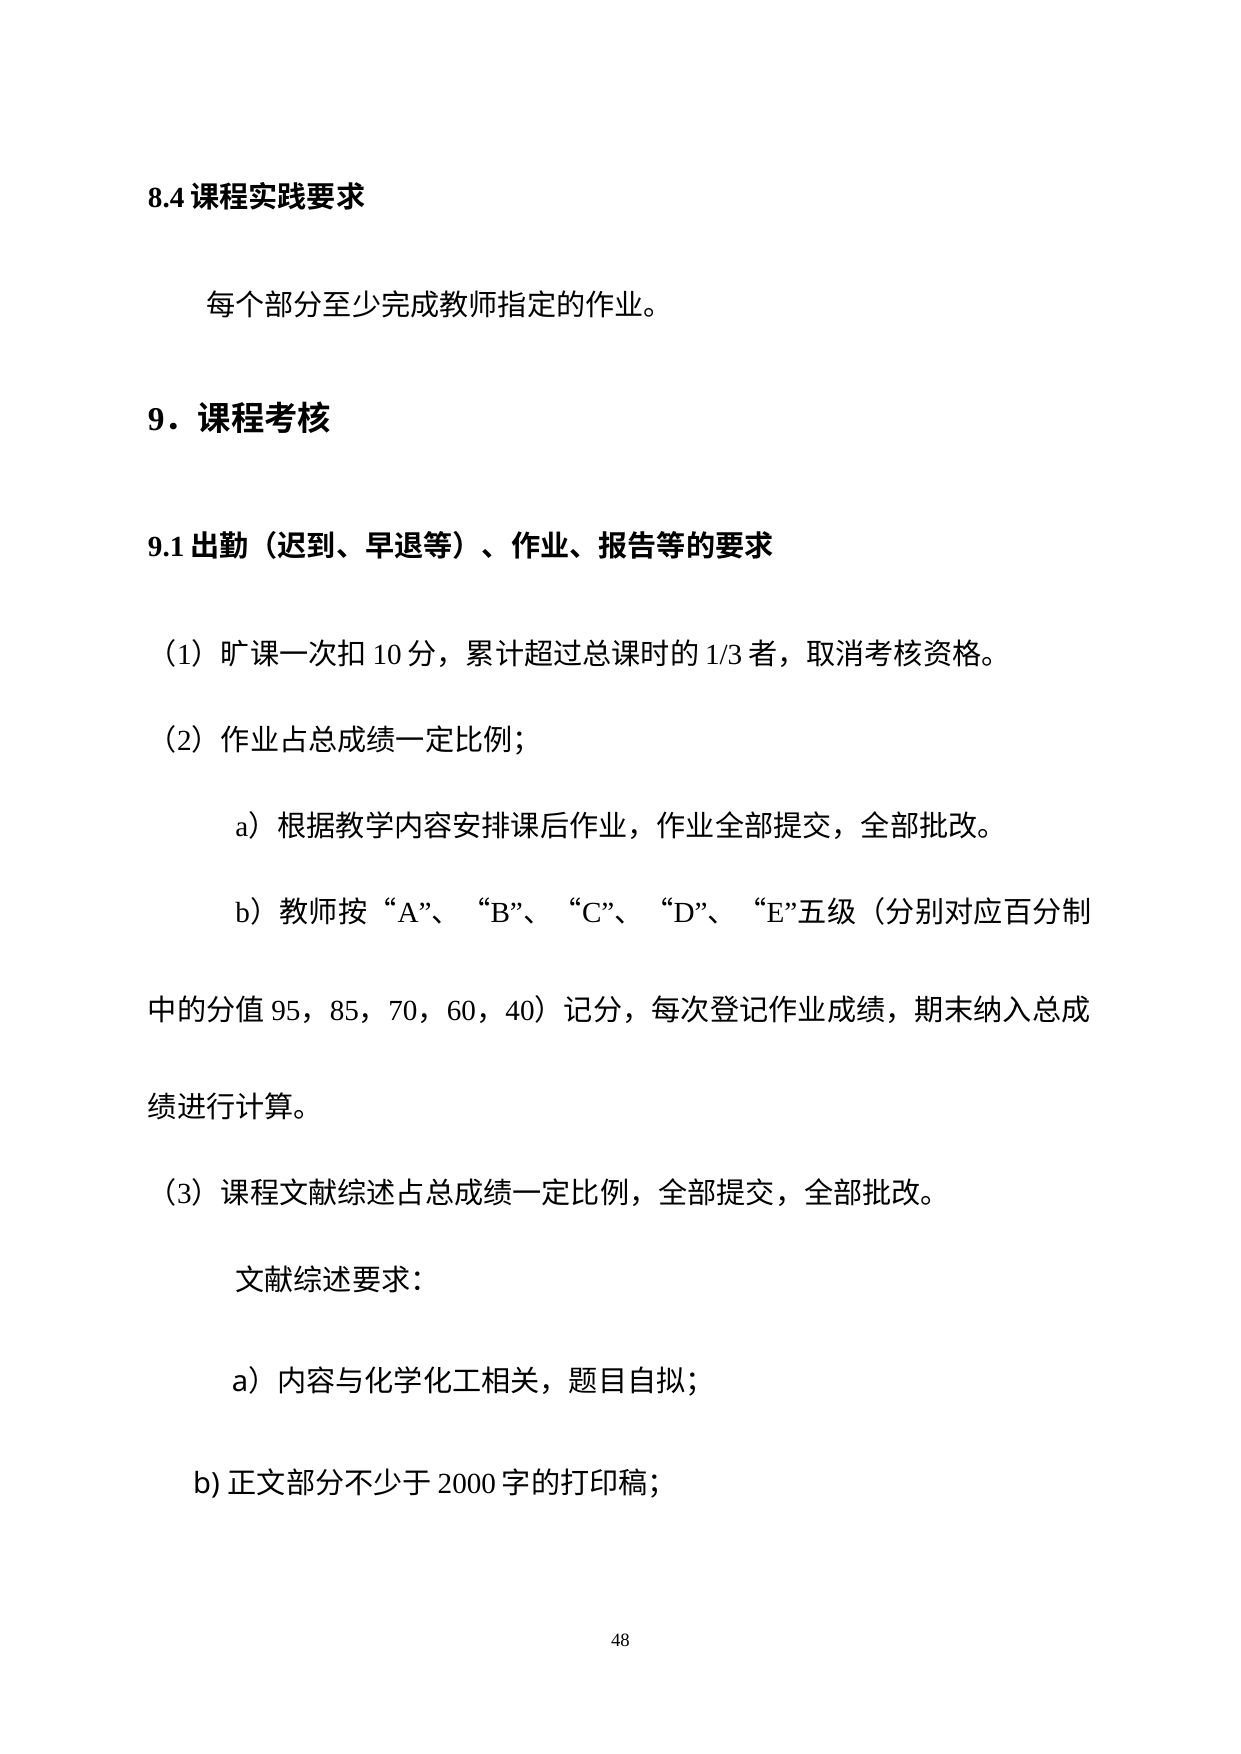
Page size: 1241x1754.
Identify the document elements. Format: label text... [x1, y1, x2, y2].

text 文献综述要求： [148, 1245, 1092, 1310]
text b）教师按“A”、“B”、“C”、“D”、“E”五级（分别对应百分制中的分值95，85，70，60，40）记分，每次登记作业成绩，期末纳入总成绩进行计算。 [148, 877, 1092, 1137]
text b) 正文部分不少于2000字的打印稿； [148, 1448, 1092, 1513]
text a）根据教学内容安排课后作业，作业全部提交，全部批改。 [148, 791, 1092, 856]
text （1）旷课一次扣10分，累计超过总课时的1/3者，取消考核资格。 [148, 619, 1092, 684]
subtitle 8.4课程实践要求 [148, 162, 1092, 227]
text （3）课程文献综述占总成绩一定比例，全部提交，全部批改。 [148, 1159, 1092, 1224]
text 每个部分至少完成教师指定的作业。 [148, 270, 1092, 335]
subtitle 9.1出勤（迟到、早退等）、作业、报告等的要求 [148, 511, 1092, 576]
text a）内容与化学化工相关，题目自拟； [159, 1347, 1092, 1412]
text （2）作业占总成绩一定比例； [148, 705, 1092, 770]
subtitle 9．课程考核 [148, 383, 1092, 448]
